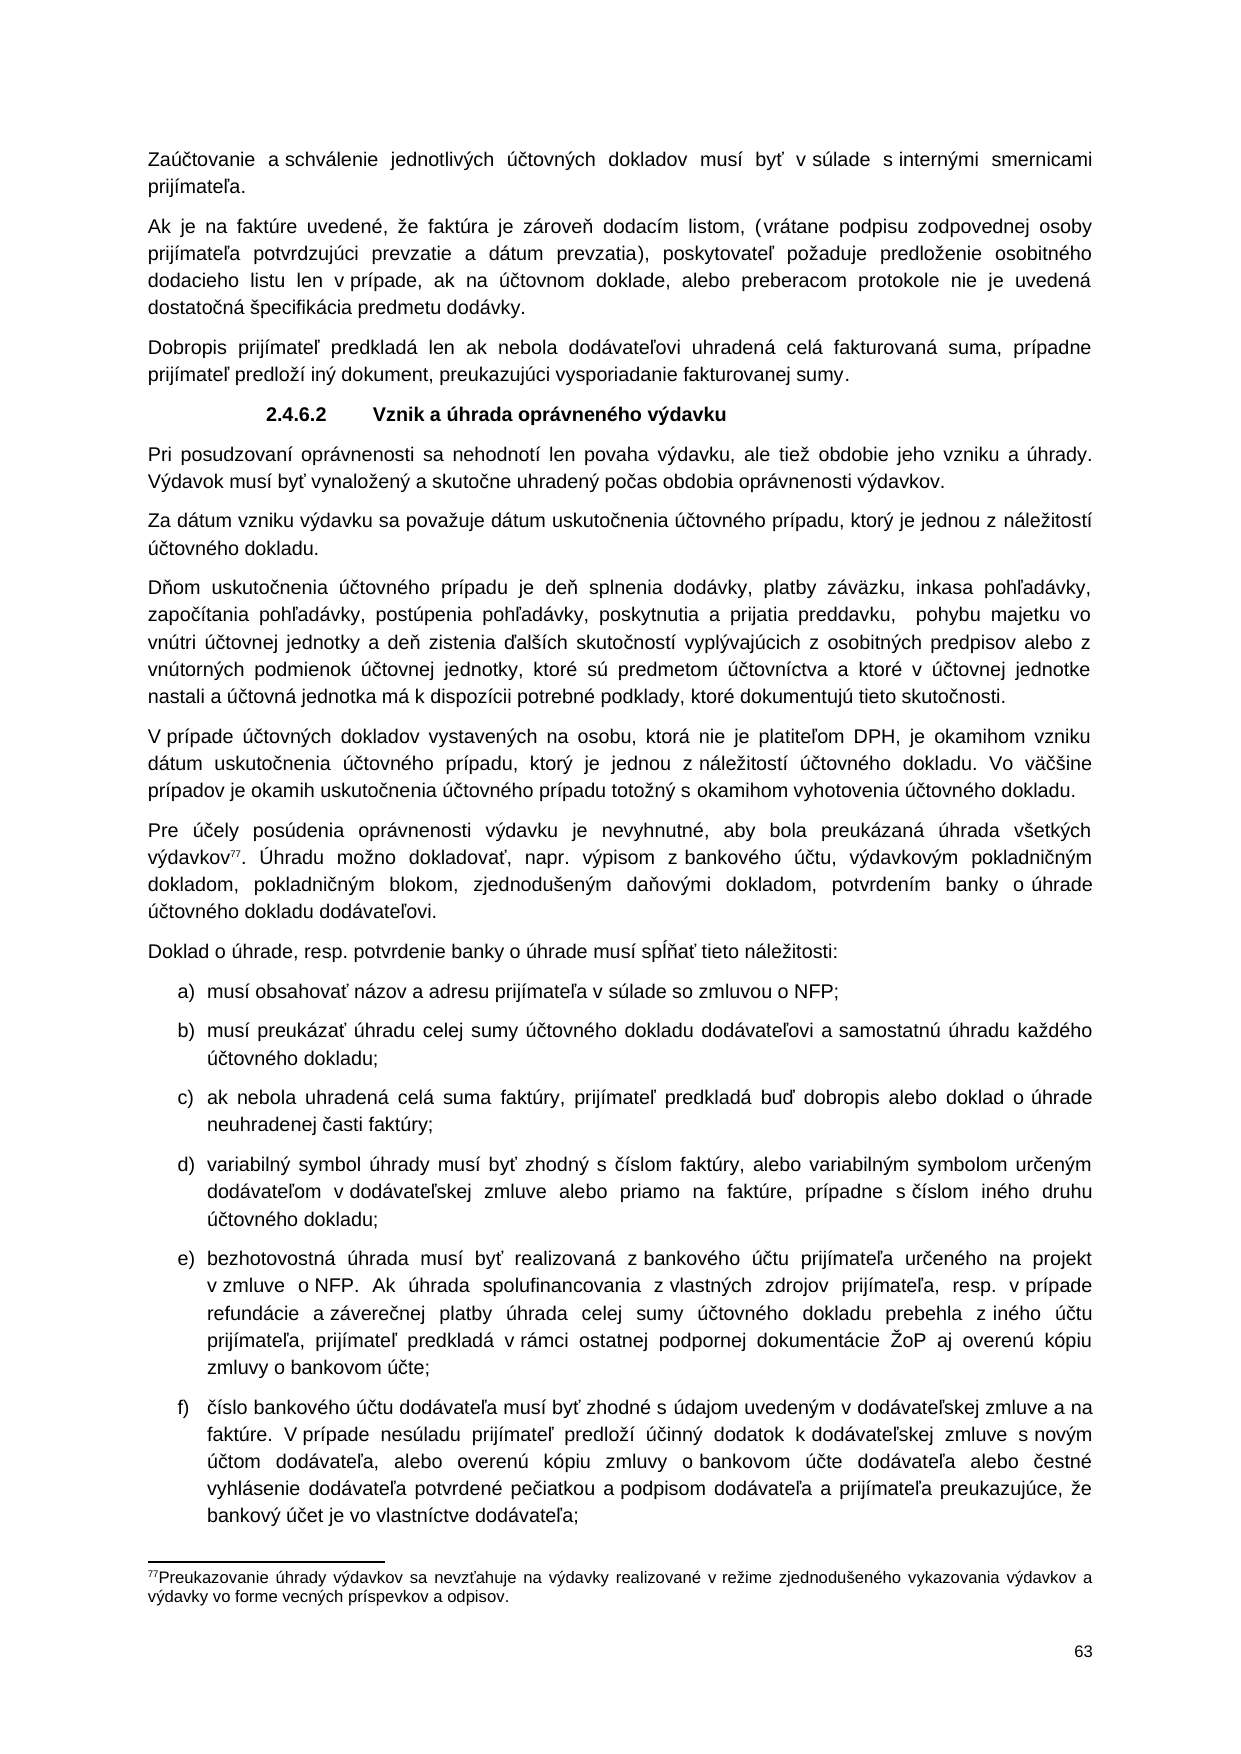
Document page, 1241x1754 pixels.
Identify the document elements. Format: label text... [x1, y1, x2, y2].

text Pre účely posúdenia oprávnenosti výdavku je nevyhnutné, aby bola preukázaná úhrada všetkých výdavkov. Úhradu možno dokladovať, napr. výpisom z bankového účtu, výdavkovým pokladničným dokladom, pokladničným blokom, zjednodušeným daňovými dokladom, potvrdením banky o úhrade účtovného dokladu dodávateľovi. [148, 819, 1092, 923]
text Dňom uskutočnenia účtovného prípadu je deň splnenia dodávky, platby záväzku, inkasa pohľadávky, započítania pohľadávky, postúpenia pohľadávky, poskytnutia a prijatia preddavku, pohybu majetku vo vnútri účtovnej jednotky a deň zistenia ďalších skutočností vyplývajúcich z osobitných predpisov alebo z vnútorných podmienok účtovnej jednotky, ktoré sú predmetom účtovníctva a ktoré v účtovnej jednotke nastali a účtovná jednotka má k dispozícii potrebné podklady, ktoré dokumentujú tieto skutočnosti. [148, 576, 1092, 708]
list musí obsahovať názov a adresu prijímateľa v súlade so zmluvou o NFP; [177, 979, 1092, 1002]
subtitle Vznik a úhrada oprávneného výdavku [266, 403, 1092, 425]
text Ak je na faktúre uvedené, že faktúra je zároveň dodacím listom, (vrátane podpisu zodpovednej osoby prijímateľa potvrdzujúci prevzatie a dátum prevzatia), poskytovateľ požaduje predloženie osobitného dodacieho listu len v prípade, ak na účtovnom doklade, alebo preberacom protokole nie je uvedená dostatočná špecifikácia predmetu dodávky. [148, 214, 1092, 319]
list číslo bankového účtu dodávateľa musí byť zhodné s údajom uvedeným v dodávateľskej zmluve a na faktúre. V prípade nesúladu prijímateľ predloží účinný dodatok k dodávateľskej zmluve s novým účtom dodávateľa, alebo overenú kópiu zmluvy o bankovom účte dodávateľa alebo čestné vyhlásenie dodávateľa potvrdené pečiatkou a podpisom dodávateľa a prijímateľa preukazujúce, že bankový účet je vo vlastníctve dodávateľa; [177, 1396, 1092, 1527]
text Za dátum vzniku výdavku sa považuje dátum uskutočnenia účtovného prípadu, ktorý je jednou z náležitostí účtovného dokladu. [148, 509, 1092, 559]
text Zaúčtovanie a schválenie jednotlivých účtovných dokladov musí byť v súlade s internými smernicami prijímateľa. [148, 148, 1092, 198]
text Pri posudzovaní oprávnenosti sa nehodnotí len povaha výdavku, ale tiež obdobie jeho vzniku a úhrady. Výdavok musí byť vynaložený a skutočne uhradený počas obdobia oprávnenosti výdavkov. [148, 442, 1092, 492]
list variabilný symbol úhrady musí byť zhodný s číslom faktúry, alebo variabilným symbolom určeným dodávateľom v dodávateľskej zmluve alebo priamo na faktúre, prípadne s číslom iného druhu účtovného dokladu; [177, 1153, 1092, 1230]
list musí preukázať úhradu celej sumy účtovného dokladu dodávateľovi a samostatnú úhradu každého účtovného dokladu; [177, 1019, 1092, 1069]
text Dobropis prijímateľ predkladá len ak nebola dodávateľovi uhradená celá fakturovaná suma, prípadne prijímateľ predloží iný dokument, preukazujúci vysporiadanie fakturovanej sumy. [148, 336, 1092, 386]
list bezhotovostná úhrada musí byť realizovaná z bankového účtu prijímateľa určeného na projekt v zmluve o NFP. Ak úhrada spolufinancovania z vlastných zdrojov prijímateľa, resp. v prípade refundácie a záverečnej platby úhrada celej sumy účtovného dokladu prebehla z iného účtu prijímateľa, prijímateľ predkladá v rámci ostatnej podpornej dokumentácie ŽoP aj overenú kópiu zmluvy o bankovom účte; [177, 1247, 1092, 1378]
text V prípade účtovných dokladov vystavených na osobu, ktorá nie je platiteľom DPH, je okamihom vzniku dátum uskutočnenia účtovného prípadu, ktorý je jednou z náležitostí účtovného dokladu. Vo väčšine prípadov je okamih uskutočnenia účtovného prípadu totožný s okamihom vyhotovenia účtovného dokladu. [148, 724, 1092, 802]
text Doklad o úhrade, resp. potvrdenie banky o úhrade musí spĺňať tieto náležitosti: [148, 940, 1092, 963]
list ak nebola uhradená celá suma faktúry, prijímateľ predkladá buď dobropis alebo doklad o úhrade neuhradenej časti faktúry; [177, 1086, 1092, 1136]
